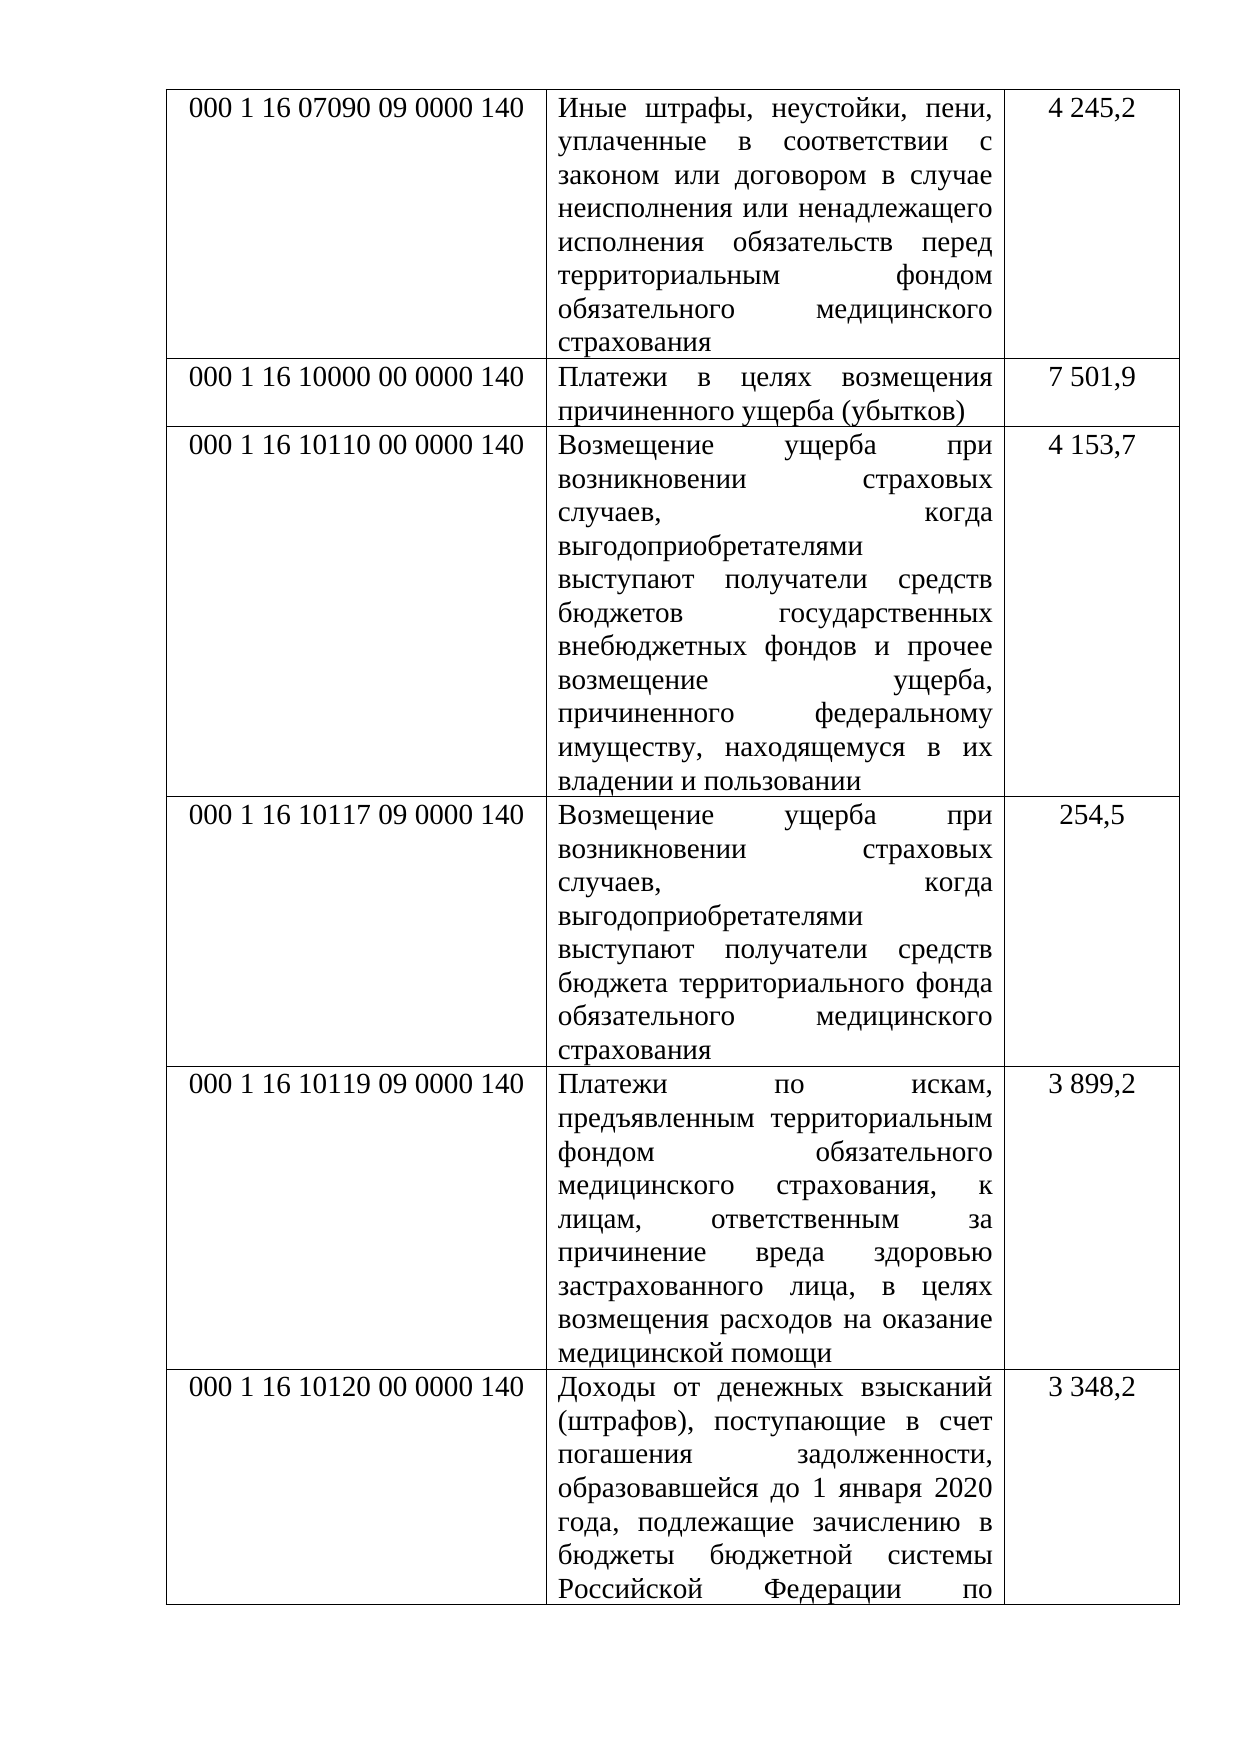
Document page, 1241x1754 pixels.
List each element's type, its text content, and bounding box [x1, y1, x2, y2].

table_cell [167, 1370, 546, 1604]
table_cell 3 348,2 [1005, 1370, 1179, 1604]
table_cell Возмещение ущерба при возникновении страховых случаев, когда выгодоприобретателями выступают получатели средств бюджета территориального фонда обязательного медицинского страхования [547, 797, 1004, 1066]
table_cell 000 1 16 10000 00 0000 140 [167, 359, 546, 426]
table_cell 000 1 16 10117 09 0000 140 [167, 797, 546, 1066]
table_cell Возмещение ущерба при возникновении страховых случаев, когда выгодоприобретателями выступают получатели средств бюджетов государственных внебюджетных фондов и прочее возмещение ущерба, причиненного федеральному имуществу, находящемуся в их владении и пользовании [547, 427, 1004, 796]
table_cell Иные штрафы, неустойки, пени, уплаченные в соответствии с законом или договором в случае неисполнения или ненадлежащего исполнения обязательств перед территориальным фондом обязательного медицинского страхования [547, 90, 1004, 358]
table_cell 254,5 [1005, 797, 1179, 1066]
table_cell 4 245,2 [1005, 90, 1179, 358]
table_cell Платежи по искам, предъявленным территориальным фондом обязательного медицинского страхования, к лицам, ответственным за причинение вреда здоровью застрахованного лица, в целях возмещения расходов на оказание медицинской помощи [547, 1067, 1004, 1368]
table_cell 3 899,2 [1005, 1067, 1179, 1368]
table_cell 000 1 16 10110 00 0000 140 [167, 427, 546, 796]
table_cell 7 501,9 [1005, 359, 1179, 426]
table_cell Платежи в целях возмещения причиненного ущерба (убытков) [547, 359, 1004, 426]
table_cell 000 1 16 07090 09 0000 140 [167, 90, 546, 358]
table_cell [547, 1370, 1004, 1604]
table_cell 4 153,7 [1005, 427, 1179, 796]
table_cell 000 1 16 10119 09 0000 140 [167, 1067, 546, 1368]
